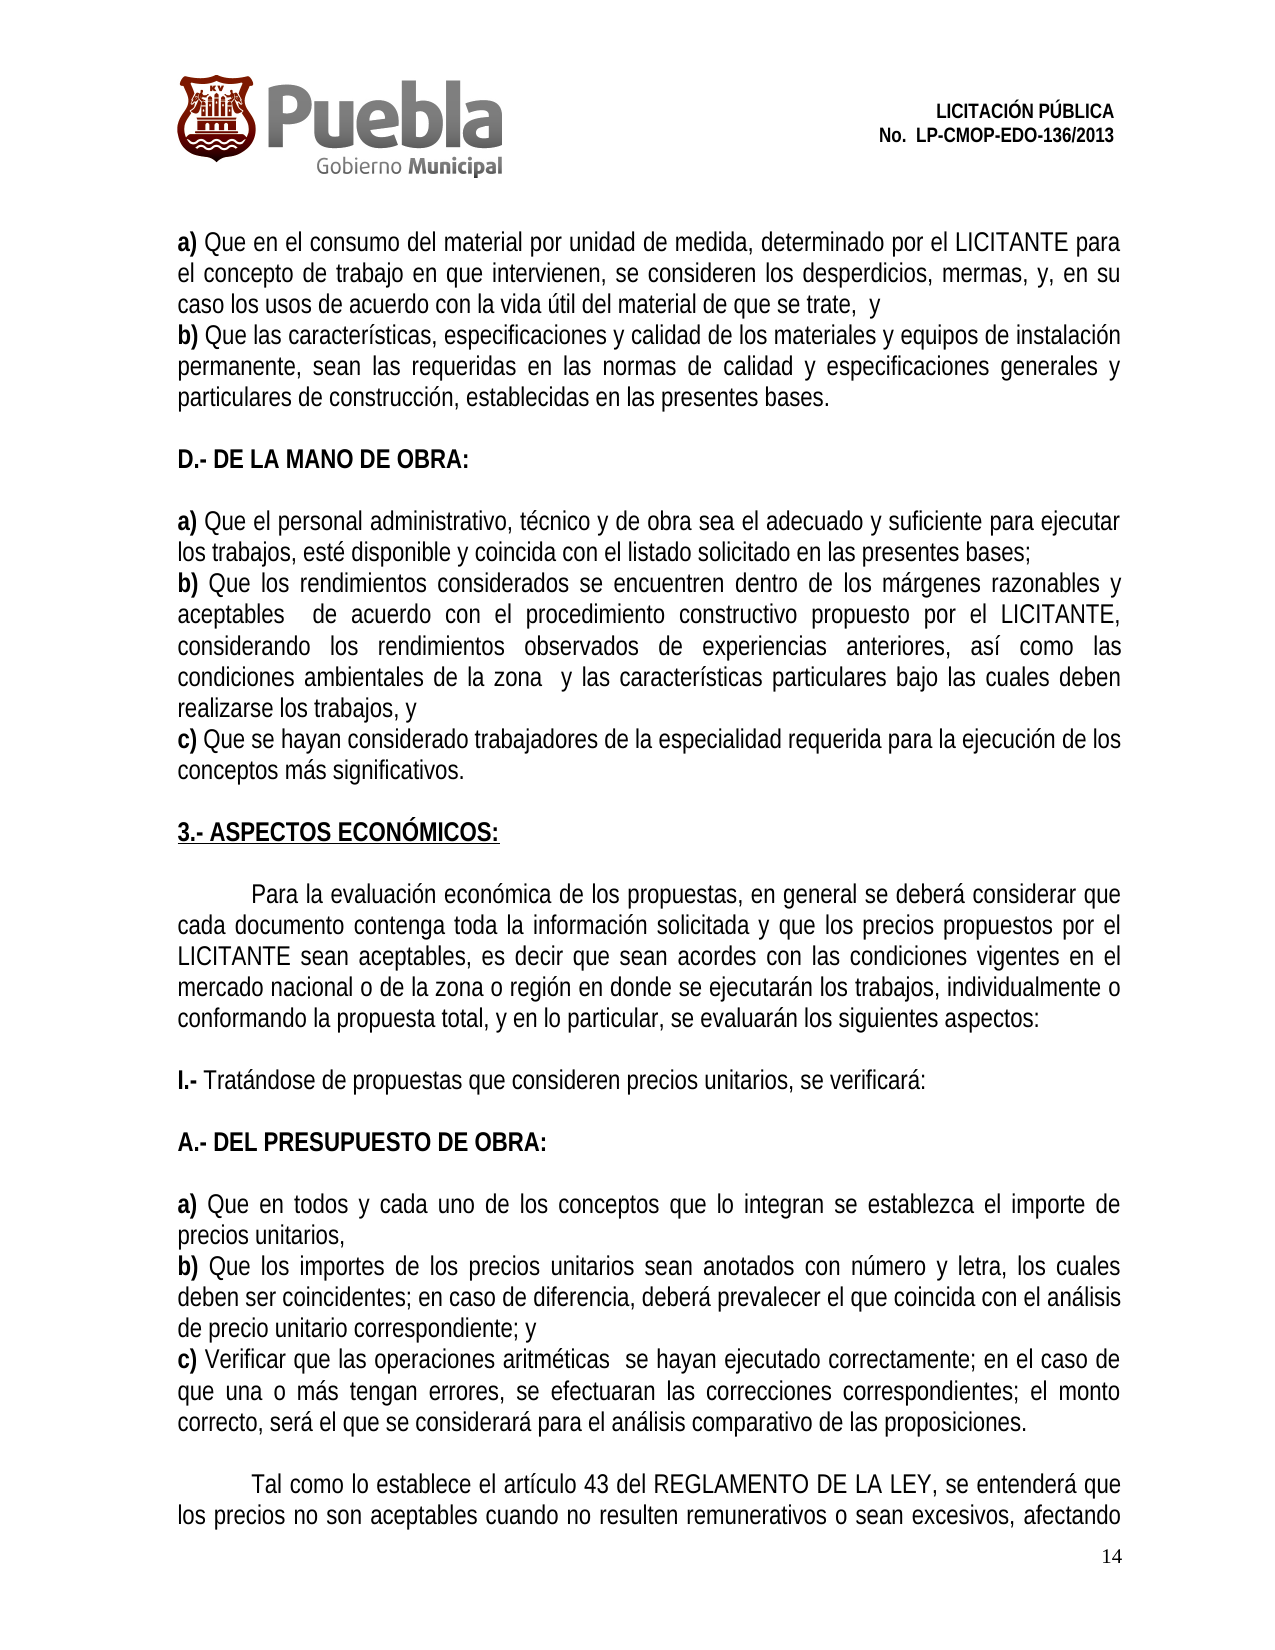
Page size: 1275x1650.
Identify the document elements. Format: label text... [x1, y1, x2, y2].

text b) Que las características, especificaciones y calidad de los materiales y equipos de instalación permanente, sean las requeridas en las normas de calidad y especificaciones generales y particulares de construcción, establecidas en las presentes bases. [177, 319, 1122, 412]
picture [177, 75, 502, 178]
text b) Que los importes de los precios unitarios sean anotados con número y letra, los cuales deben ser coincidentes; en caso de diferencia, deberá prevalecer el que coincida con el análisis de precio unitario correspondiente; y [177, 1251, 1122, 1344]
text a) Que en todos y cada uno de los conceptos que lo integran se establezca el importe de precios unitarios, [177, 1188, 1122, 1251]
text a) Que el personal administrativo, técnico y de obra sea el adecuado y suficiente para ejecutar los trabajos, esté disponible y coincida con el listado solicitado en las presentes bases; [177, 506, 1122, 568]
text Para la evaluación económica de los propuestas, en general se deberá considerar que cada documento contenga toda la información solicitada y que los precios propuestos por el LICITANTE sean aceptables, es decir que sean acordes con las condiciones vigentes en el mercado nacional o de la zona o región en donde se ejecutarán los trabajos, individualmente o conformando la propuesta total, y en lo particular, se evaluarán los siguientes aspectos: [177, 878, 1122, 1033]
text c) Verificar que las operaciones aritméticas se hayan ejecutado correctamente; en el caso de que una o más tengan errores, se efectuaran las correcciones correspondientes; el monto correcto, será el que se considerará para el análisis comparativo de las proposiciones. [177, 1344, 1122, 1437]
text b) Que los rendimientos considerados se encuentren dentro de los márgenes razonables y aceptables de acuerdo con el procedimiento constructivo propuesto por el LICITANTE, considerando los rendimientos observados de experiencias anteriores, así como las condiciones ambientales de la zona y las características particulares bajo las cuales deben realizarse los trabajos, y [177, 568, 1122, 723]
text I.- Tratándose de propuestas que consideren precios unitarios, se verificará: [177, 1064, 1122, 1095]
text 3.- ASPECTOS ECONÓMICOS: [177, 816, 1122, 847]
text c) Que se hayan considerado trabajadores de la especialidad requerida para la ejecución de los conceptos más significativos. [177, 723, 1122, 785]
text D.- DE LA MANO DE OBRA: [177, 443, 1122, 474]
text a) Que en el consumo del material por unidad de medida, determinado por el LICITANTE para el concepto de trabajo en que intervienen, se consideren los desperdicios, mermas, y, en su caso los usos de acuerdo con la vida útil del material de que se trate, y [177, 226, 1122, 319]
text A.- DEL PRESUPUESTO DE OBRA: [177, 1126, 1122, 1157]
